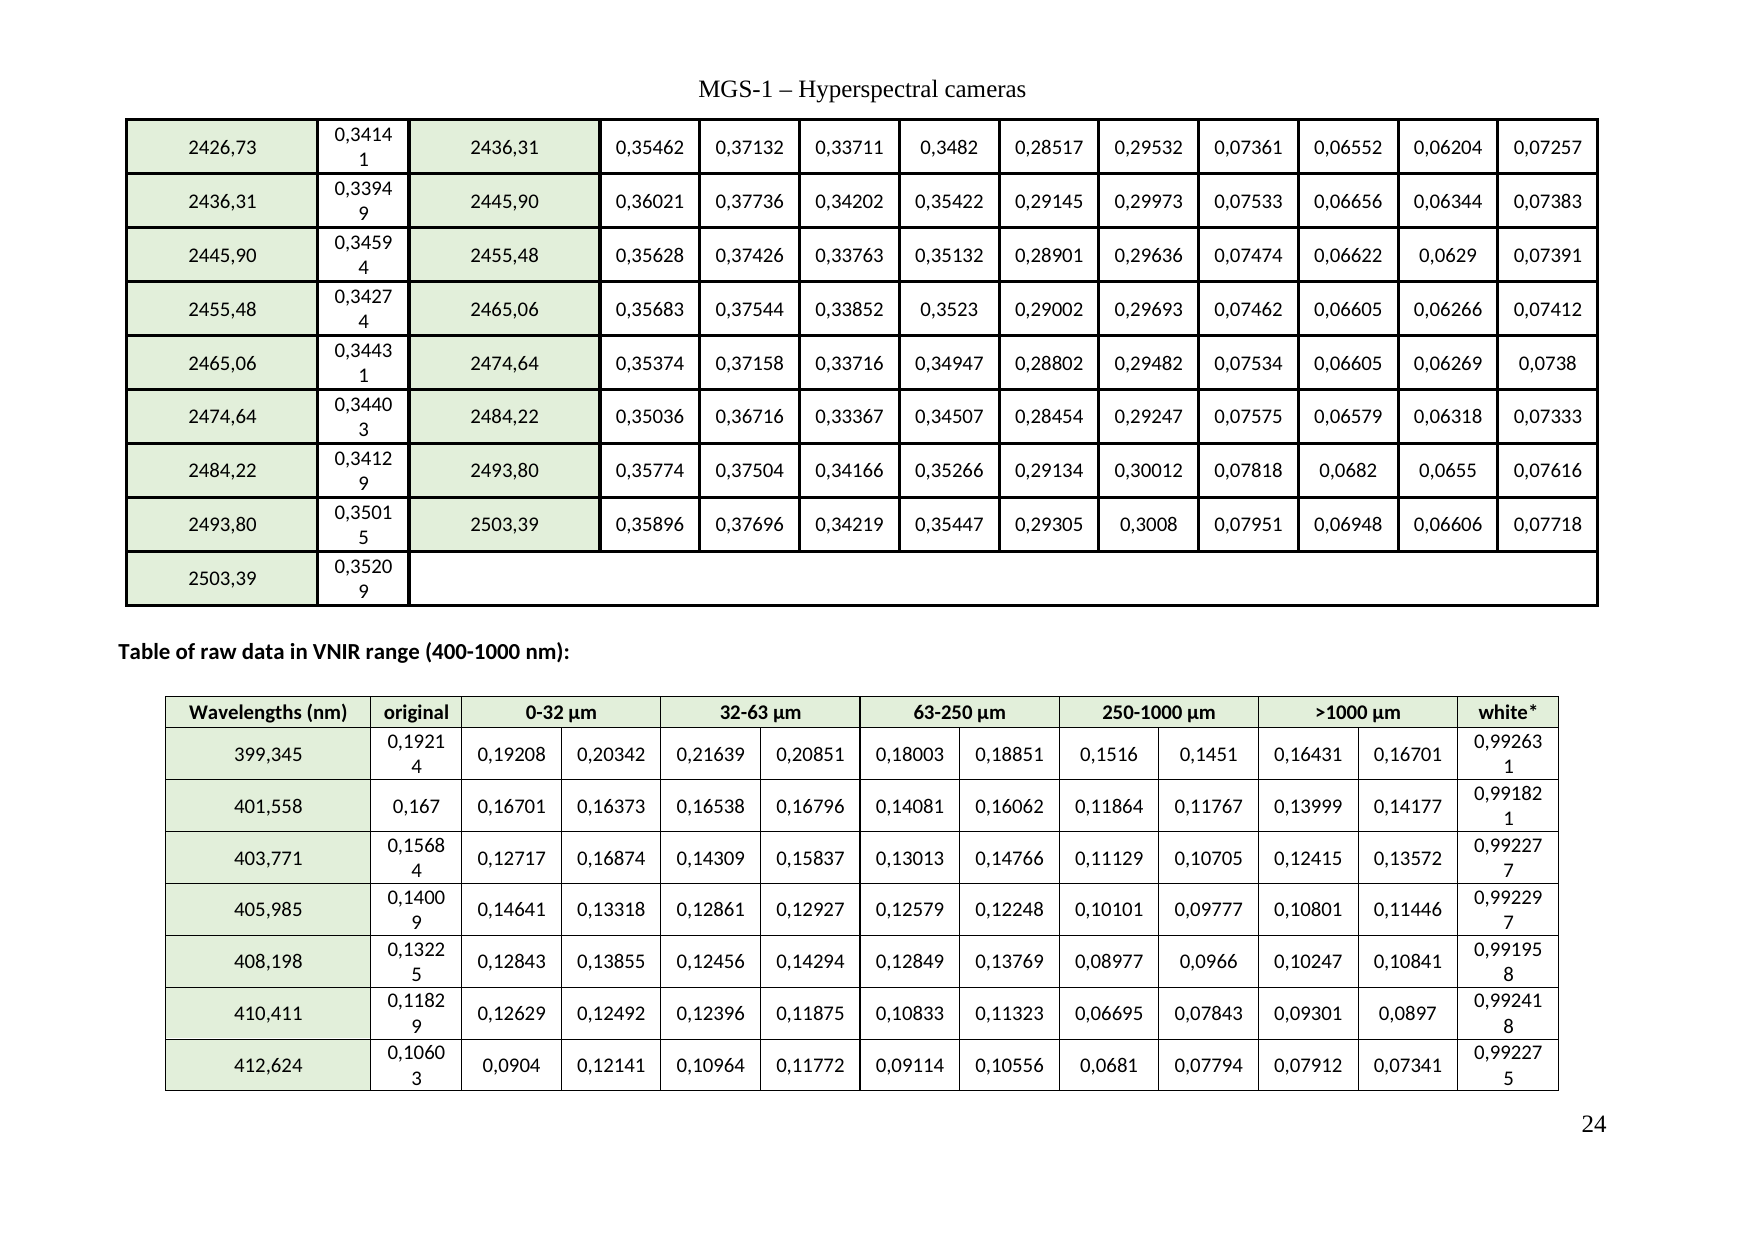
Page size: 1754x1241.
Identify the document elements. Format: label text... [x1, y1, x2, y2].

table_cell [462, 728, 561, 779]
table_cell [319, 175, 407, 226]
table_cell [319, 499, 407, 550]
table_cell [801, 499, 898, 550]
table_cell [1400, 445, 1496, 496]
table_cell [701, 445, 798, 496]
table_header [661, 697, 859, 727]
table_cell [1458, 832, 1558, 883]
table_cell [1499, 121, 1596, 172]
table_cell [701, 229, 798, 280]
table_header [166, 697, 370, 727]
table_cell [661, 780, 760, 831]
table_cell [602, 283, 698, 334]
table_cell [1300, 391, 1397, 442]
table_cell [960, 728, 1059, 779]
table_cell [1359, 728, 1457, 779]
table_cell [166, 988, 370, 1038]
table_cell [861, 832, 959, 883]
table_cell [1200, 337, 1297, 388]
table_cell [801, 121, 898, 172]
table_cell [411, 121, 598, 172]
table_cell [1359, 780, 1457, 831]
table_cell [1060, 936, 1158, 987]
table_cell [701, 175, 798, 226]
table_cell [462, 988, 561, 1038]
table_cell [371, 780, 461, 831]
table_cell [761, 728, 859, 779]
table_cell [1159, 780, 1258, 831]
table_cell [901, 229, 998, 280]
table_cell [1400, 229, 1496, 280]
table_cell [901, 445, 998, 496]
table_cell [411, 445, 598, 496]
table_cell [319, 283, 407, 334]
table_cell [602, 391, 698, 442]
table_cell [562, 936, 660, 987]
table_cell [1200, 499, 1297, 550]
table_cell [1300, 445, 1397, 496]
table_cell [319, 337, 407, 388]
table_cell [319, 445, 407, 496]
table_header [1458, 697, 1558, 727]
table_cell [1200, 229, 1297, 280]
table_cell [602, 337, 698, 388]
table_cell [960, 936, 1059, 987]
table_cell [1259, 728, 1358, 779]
text Table of raw data in VNIR range (400-1000 nm): [118, 637, 1606, 665]
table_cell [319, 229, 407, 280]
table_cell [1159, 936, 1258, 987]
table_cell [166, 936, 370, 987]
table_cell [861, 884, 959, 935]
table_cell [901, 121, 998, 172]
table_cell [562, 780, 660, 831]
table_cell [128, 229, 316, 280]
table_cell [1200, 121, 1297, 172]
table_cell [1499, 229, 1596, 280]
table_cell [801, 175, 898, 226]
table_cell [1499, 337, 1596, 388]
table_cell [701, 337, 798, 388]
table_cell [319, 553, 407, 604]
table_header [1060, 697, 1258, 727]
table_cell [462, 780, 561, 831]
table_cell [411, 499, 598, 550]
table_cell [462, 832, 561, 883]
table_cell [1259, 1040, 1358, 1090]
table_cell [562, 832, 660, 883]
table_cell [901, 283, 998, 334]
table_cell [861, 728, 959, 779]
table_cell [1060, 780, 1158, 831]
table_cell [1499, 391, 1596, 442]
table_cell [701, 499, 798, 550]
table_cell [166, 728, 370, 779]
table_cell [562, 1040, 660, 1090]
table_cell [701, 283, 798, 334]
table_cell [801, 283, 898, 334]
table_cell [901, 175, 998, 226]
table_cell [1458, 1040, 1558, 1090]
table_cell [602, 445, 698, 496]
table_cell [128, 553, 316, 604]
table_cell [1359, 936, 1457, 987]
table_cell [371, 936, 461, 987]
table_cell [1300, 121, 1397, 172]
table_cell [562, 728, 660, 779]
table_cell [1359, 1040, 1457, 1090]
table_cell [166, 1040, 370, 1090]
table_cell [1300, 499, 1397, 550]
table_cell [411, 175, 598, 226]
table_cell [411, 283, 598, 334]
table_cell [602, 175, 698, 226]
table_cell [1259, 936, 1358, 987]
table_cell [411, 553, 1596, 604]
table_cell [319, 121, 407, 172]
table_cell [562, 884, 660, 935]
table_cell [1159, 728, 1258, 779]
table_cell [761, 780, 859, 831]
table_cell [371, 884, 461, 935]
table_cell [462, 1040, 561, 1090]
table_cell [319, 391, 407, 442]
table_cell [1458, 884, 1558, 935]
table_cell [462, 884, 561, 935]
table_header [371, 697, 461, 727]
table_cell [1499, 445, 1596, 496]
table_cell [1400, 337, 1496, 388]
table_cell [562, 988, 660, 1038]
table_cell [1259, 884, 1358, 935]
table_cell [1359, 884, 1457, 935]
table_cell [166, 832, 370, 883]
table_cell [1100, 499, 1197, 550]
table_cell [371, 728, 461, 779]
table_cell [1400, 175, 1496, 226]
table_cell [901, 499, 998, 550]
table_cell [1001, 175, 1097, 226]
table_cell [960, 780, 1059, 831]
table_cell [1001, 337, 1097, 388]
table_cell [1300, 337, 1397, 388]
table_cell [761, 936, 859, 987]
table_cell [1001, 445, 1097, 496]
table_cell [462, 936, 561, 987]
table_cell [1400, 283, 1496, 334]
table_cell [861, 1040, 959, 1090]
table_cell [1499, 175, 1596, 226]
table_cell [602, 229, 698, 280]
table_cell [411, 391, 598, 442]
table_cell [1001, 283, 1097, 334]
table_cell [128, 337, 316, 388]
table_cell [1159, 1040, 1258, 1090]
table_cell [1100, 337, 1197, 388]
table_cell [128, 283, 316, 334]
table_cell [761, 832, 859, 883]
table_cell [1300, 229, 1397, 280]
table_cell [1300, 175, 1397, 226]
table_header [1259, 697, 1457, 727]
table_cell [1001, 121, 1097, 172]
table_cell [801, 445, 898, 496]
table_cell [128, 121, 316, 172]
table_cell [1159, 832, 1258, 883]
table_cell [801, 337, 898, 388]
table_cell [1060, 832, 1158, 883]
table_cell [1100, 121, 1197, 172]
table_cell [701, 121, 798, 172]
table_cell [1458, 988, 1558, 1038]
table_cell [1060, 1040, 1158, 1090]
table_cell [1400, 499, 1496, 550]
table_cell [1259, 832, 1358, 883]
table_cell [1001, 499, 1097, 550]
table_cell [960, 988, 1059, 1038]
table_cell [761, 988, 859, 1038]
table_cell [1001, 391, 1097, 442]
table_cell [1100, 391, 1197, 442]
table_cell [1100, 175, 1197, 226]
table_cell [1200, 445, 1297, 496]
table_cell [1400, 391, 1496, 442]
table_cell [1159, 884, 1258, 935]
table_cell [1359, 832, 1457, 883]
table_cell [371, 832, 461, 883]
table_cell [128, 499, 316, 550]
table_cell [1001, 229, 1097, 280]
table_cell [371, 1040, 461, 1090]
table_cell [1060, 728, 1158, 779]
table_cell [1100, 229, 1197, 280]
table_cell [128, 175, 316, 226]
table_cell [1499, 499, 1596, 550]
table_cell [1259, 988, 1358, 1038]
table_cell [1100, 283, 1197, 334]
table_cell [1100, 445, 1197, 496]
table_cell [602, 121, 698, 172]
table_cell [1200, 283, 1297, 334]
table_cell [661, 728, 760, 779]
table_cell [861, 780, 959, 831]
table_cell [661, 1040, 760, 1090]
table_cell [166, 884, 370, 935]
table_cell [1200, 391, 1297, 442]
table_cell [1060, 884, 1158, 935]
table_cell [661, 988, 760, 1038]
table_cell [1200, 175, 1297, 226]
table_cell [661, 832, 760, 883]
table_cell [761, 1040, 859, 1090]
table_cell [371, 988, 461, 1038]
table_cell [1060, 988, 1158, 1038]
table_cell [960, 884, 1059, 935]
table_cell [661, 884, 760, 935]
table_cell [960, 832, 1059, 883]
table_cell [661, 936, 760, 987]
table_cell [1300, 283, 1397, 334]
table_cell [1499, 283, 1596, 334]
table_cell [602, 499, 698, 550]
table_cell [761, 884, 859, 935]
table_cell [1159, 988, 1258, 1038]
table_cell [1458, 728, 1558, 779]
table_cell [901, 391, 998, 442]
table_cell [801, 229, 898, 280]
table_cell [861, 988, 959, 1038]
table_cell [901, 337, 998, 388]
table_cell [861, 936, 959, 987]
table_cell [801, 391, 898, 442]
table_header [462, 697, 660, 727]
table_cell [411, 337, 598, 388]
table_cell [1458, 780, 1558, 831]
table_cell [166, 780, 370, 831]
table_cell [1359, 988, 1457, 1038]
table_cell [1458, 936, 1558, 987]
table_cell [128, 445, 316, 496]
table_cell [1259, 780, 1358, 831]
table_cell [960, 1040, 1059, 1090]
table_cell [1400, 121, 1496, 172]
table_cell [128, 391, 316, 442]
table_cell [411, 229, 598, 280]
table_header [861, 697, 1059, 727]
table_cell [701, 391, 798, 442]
